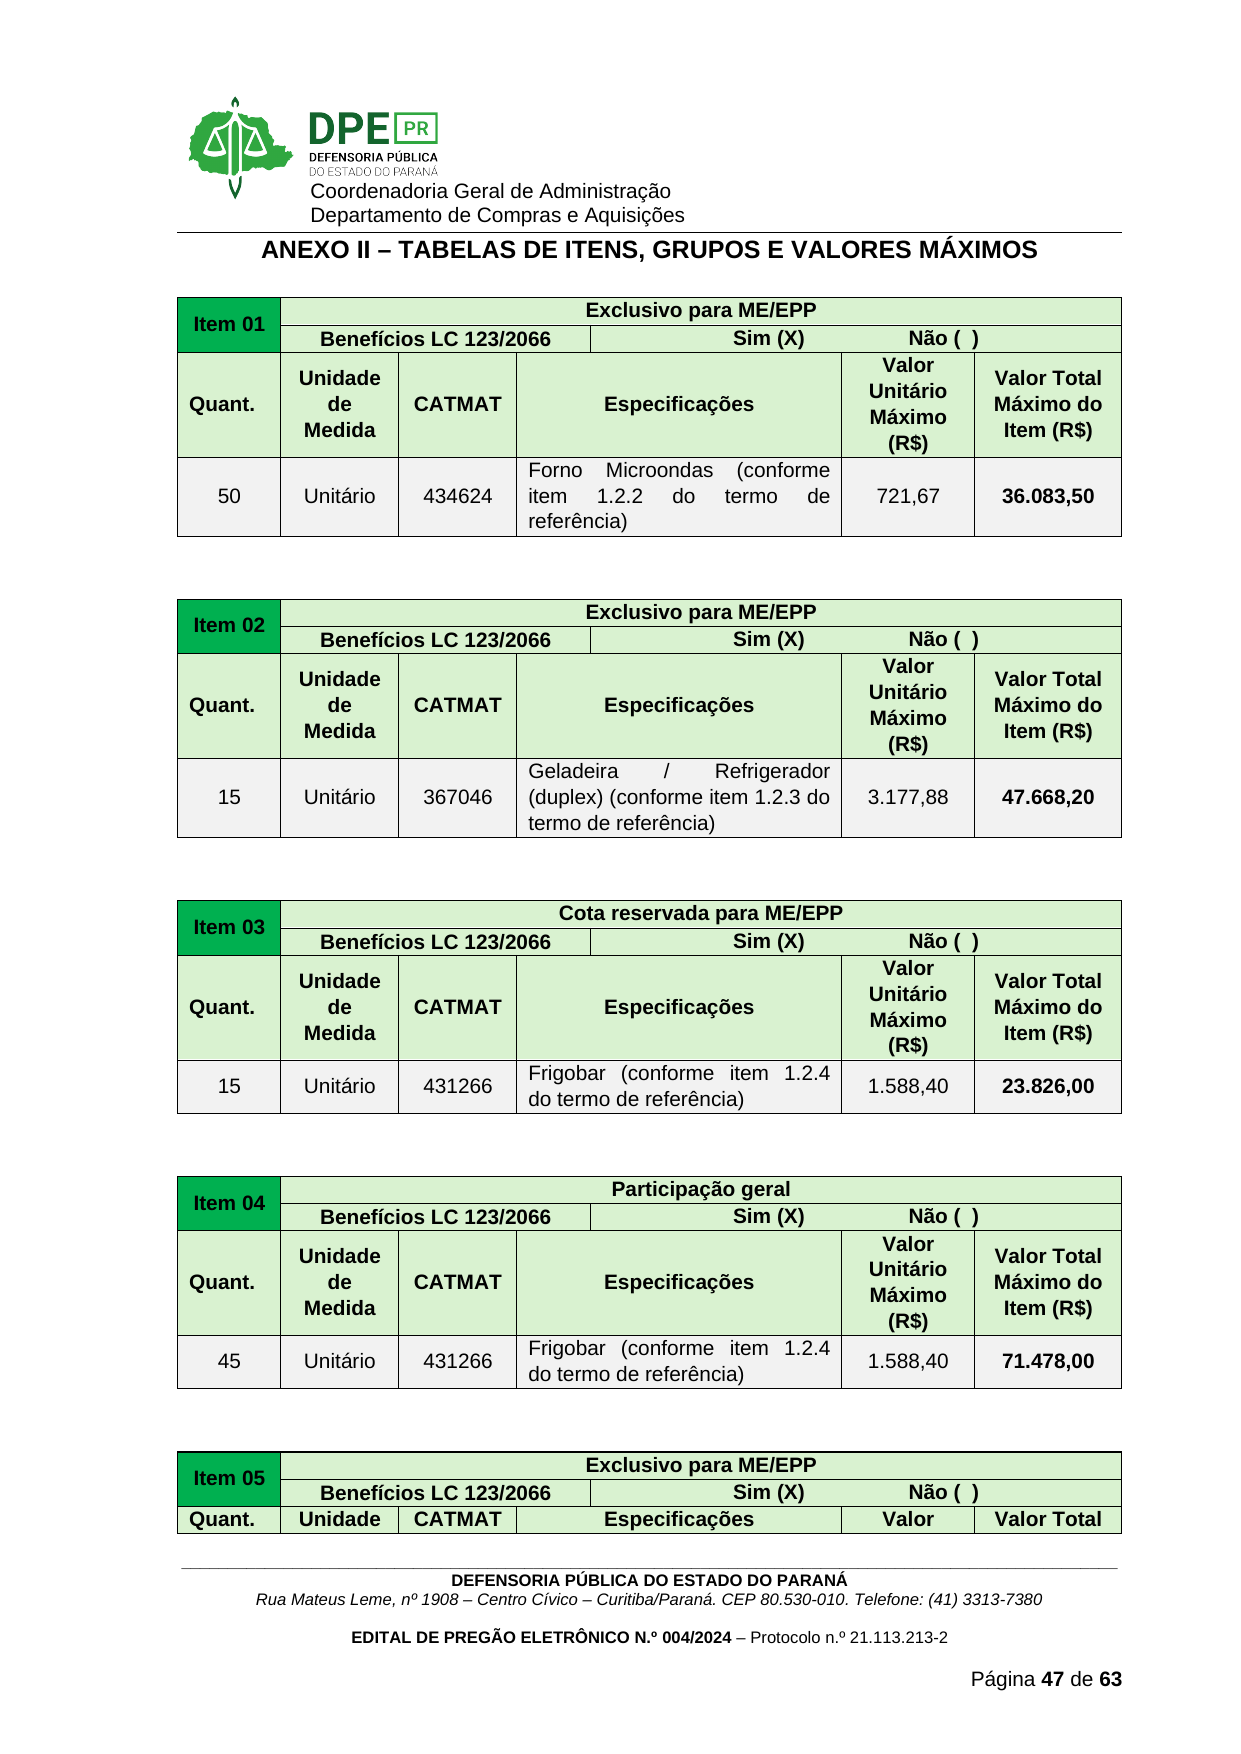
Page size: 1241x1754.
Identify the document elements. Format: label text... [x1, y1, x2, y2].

table_header Exclusivo para ME/EPP [281, 298, 1121, 324]
table_header Item 01 [178, 298, 280, 352]
table_cell Valor Total Máximo do Item (R$) [975, 654, 1121, 758]
table_cell Sim (X) Não ( ) [591, 1480, 1121, 1506]
table_cell Unidade de Medida [281, 654, 398, 758]
table_cell Especificações [517, 1231, 841, 1335]
table_cell Especificações [517, 654, 841, 758]
table_cell 45 [178, 1336, 280, 1388]
table_header Item 02 [178, 600, 280, 653]
table_cell CATMAT [399, 353, 516, 457]
table_cell Quant. [178, 1507, 280, 1533]
table_cell Geladeira / Refrigerador (duplex) (conforme item 1.2.3 do termo de referência) [517, 759, 841, 837]
table_header Cota reservada para ME/EPP [281, 901, 1121, 927]
table_cell Valor Total Máximo do Item (R$) [975, 956, 1121, 1059]
table_header Exclusivo para ME/EPP [281, 600, 1121, 626]
table_cell 1.588,40 [842, 1061, 974, 1113]
table_cell Especificações [517, 1507, 841, 1533]
table_header Exclusivo para ME/EPP [281, 1453, 1121, 1479]
table_cell Benefícios LC 123/2066 [281, 929, 590, 955]
table_cell 434624 [399, 458, 516, 536]
table_cell Unitário [281, 759, 398, 837]
table_cell Unidade de Medida [281, 353, 398, 457]
table_cell 431266 [399, 1061, 516, 1113]
table_cell Unitário [281, 1336, 398, 1388]
table_cell 47.668,20 [975, 759, 1121, 837]
table_cell CATMAT [399, 654, 516, 758]
text ANEXO II – TABELAS DE ITENS, GRUPOS E VALORES MÁXIMOS [177, 235, 1122, 264]
table_cell Forno Microondas (conforme item 1.2.2 do termo de referência) [517, 458, 841, 536]
table_header Item 04 [178, 1177, 280, 1230]
table_cell 50 [178, 458, 280, 536]
table_cell 15 [178, 1061, 280, 1113]
table_header Item 05 [178, 1453, 280, 1506]
table_cell Benefícios LC 123/2066 [281, 627, 590, 653]
table_cell Sim (X) Não ( ) [591, 929, 1121, 955]
table_header Item 03 [178, 901, 280, 955]
table_cell 1.588,40 [842, 1336, 974, 1388]
table_cell 23.826,00 [975, 1061, 1121, 1113]
table_cell Valor Unitário Máximo (R$) [842, 956, 974, 1059]
table_cell CATMAT [399, 1231, 516, 1335]
table_cell CATMAT [399, 956, 516, 1059]
table_cell Benefícios LC 123/2066 [281, 326, 590, 352]
table_cell Especificações [517, 956, 841, 1059]
table_cell 71.478,00 [975, 1336, 1121, 1388]
table_cell Unitário [281, 1061, 398, 1113]
table_cell Quant. [178, 353, 280, 457]
table_header Participação geral [281, 1177, 1121, 1203]
picture [188, 96, 438, 200]
table_cell 367046 [399, 759, 516, 837]
table_cell 15 [178, 759, 280, 837]
table_cell CATMAT [399, 1507, 516, 1533]
table_cell Unidade de Medida [281, 956, 398, 1059]
table_cell 721,67 [842, 458, 974, 536]
table_cell 431266 [399, 1336, 516, 1388]
table_cell Valor Unitário Máximo (R$) [842, 1507, 974, 1533]
table_cell Valor Total Máximo do Item (R$) [975, 1231, 1121, 1335]
table_cell Benefícios LC 123/2066 [281, 1480, 590, 1506]
table_cell Sim (X) Não ( ) [591, 1204, 1121, 1230]
table_cell Quant. [178, 1231, 280, 1335]
table_cell 36.083,50 [975, 458, 1121, 536]
table_cell Valor Total Máximo do Item (R$) [975, 353, 1121, 457]
table_cell Unidade de Medida [281, 1507, 398, 1533]
table_cell Benefícios LC 123/2066 [281, 1204, 590, 1230]
table_cell Valor Total Máximo do Item (R$) [975, 1507, 1121, 1533]
table_cell Valor Unitário Máximo (R$) [842, 654, 974, 758]
table_cell Quant. [178, 956, 280, 1059]
table_cell Especificações [517, 353, 841, 457]
table_cell Unidade de Medida [281, 1231, 398, 1335]
table_cell 3.177,88 [842, 759, 974, 837]
table_cell Valor Unitário Máximo (R$) [842, 1231, 974, 1335]
table_cell Quant. [178, 654, 280, 758]
table_cell Sim (X) Não ( ) [591, 326, 1121, 352]
table_cell Valor Unitário Máximo (R$) [842, 353, 974, 457]
table_cell Frigobar (conforme item 1.2.4 do termo de referência) [517, 1061, 841, 1113]
table_cell Unitário [281, 458, 398, 536]
table_cell Frigobar (conforme item 1.2.4 do termo de referência) [517, 1336, 841, 1388]
table_cell Sim (X) Não ( ) [591, 627, 1121, 653]
